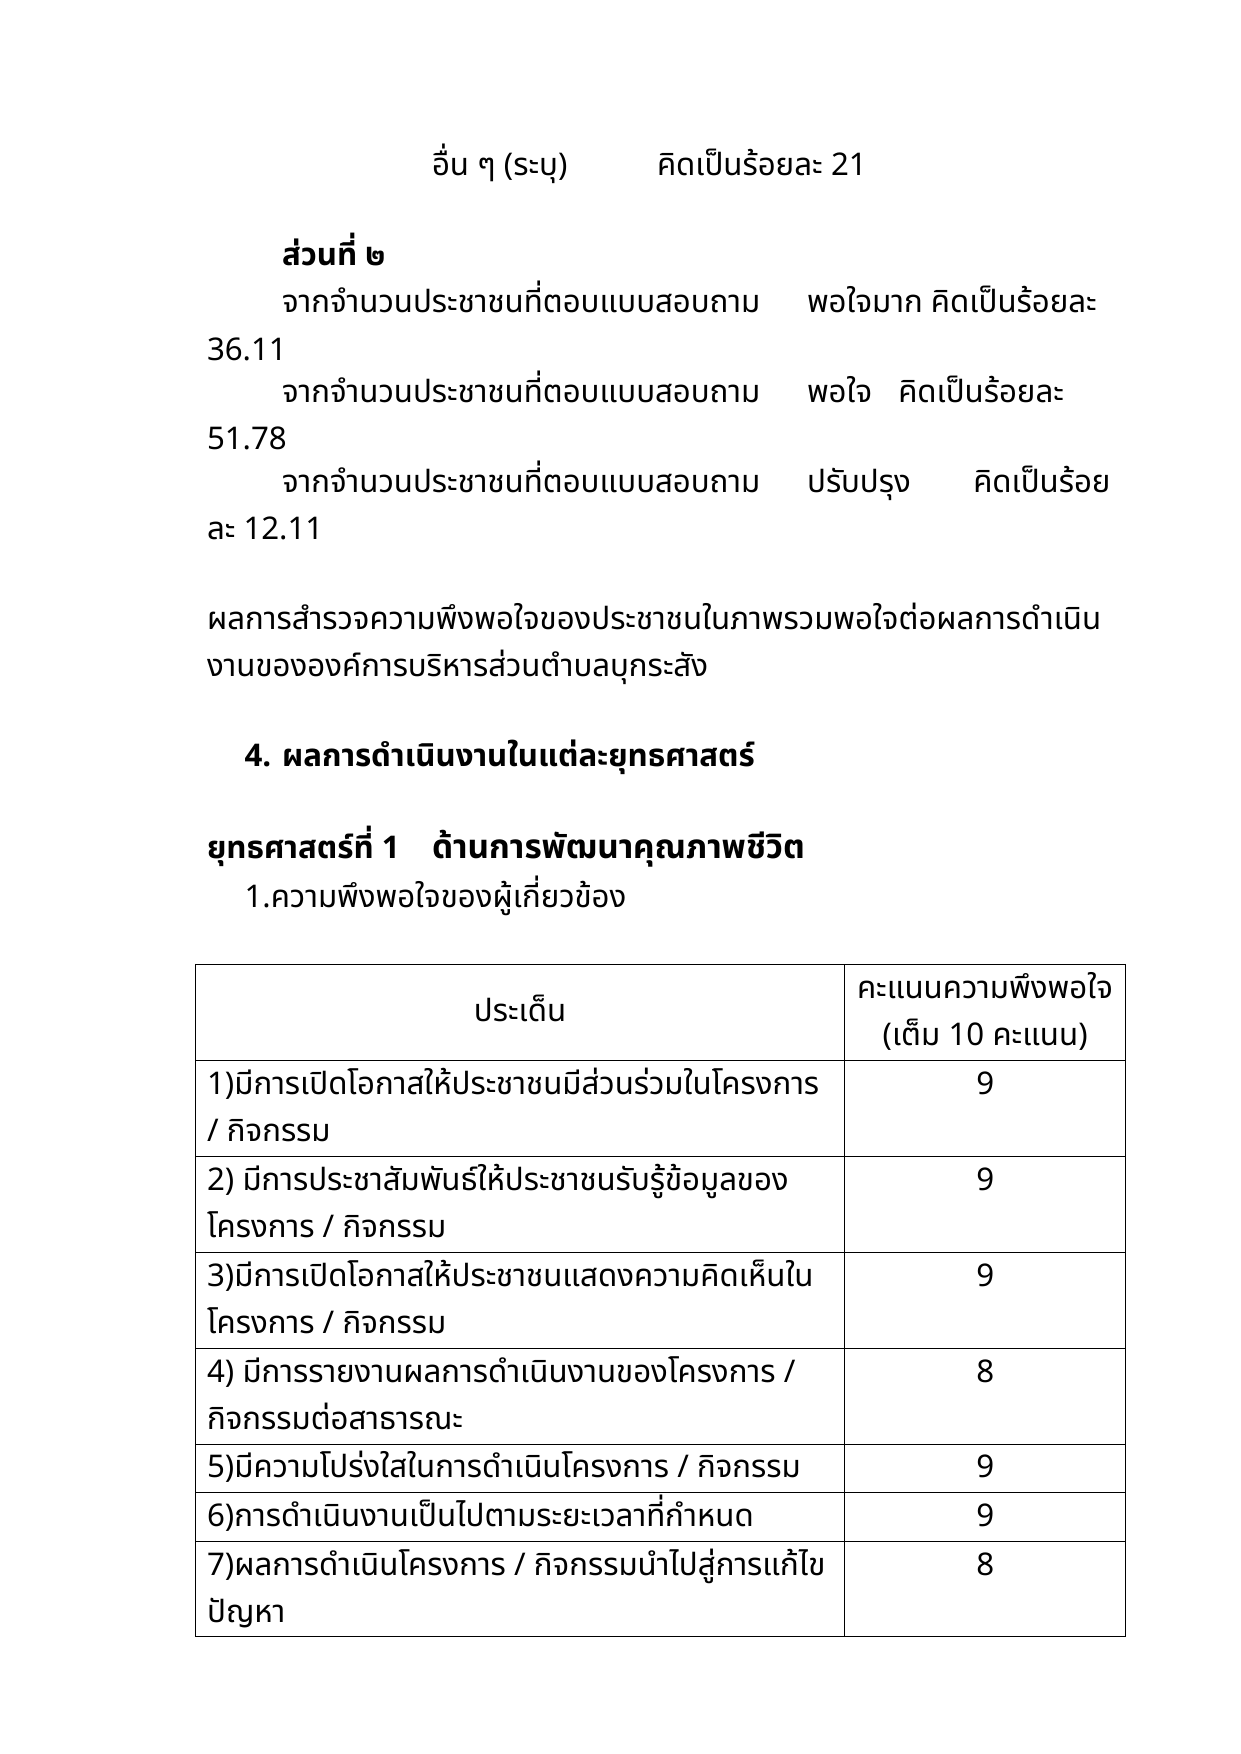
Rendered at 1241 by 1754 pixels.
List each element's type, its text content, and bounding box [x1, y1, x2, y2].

table_cell 9 [845, 1445, 1125, 1492]
text จากจำนวนประชาชนที่ตอบแบบสอบถาม พอใจมาก คิดเป็นร้อยละ 36.11 [207, 279, 1125, 369]
table_cell 1)มีการเปิดโอกาสให้ประชาชนมีส่วนร่วมในโครงการ / กิจกรรม [196, 1061, 844, 1156]
text จากจำนวนประชาชนที่ตอบแบบสอบถาม ปรับปรุง คิดเป็นร้อยละ 12.11 [207, 459, 1125, 554]
table_cell 3)มีการเปิดโอกาสให้ประชาชนแสดงความคิดเห็นในโครงการ / กิจกรรม [196, 1253, 844, 1348]
table_cell 8 [845, 1542, 1125, 1636]
table_cell 9 [845, 1493, 1125, 1541]
text ส่วนที่ ๒ [207, 232, 1125, 279]
text 1.ความพึงพอใจของผู้เกี่ยวข้อง [244, 874, 1125, 921]
text อื่น ๆ (ระบุ) คิดเป็นร้อยละ 21 [207, 142, 1125, 189]
text ยุทธศาสตร์ที่ 1 ด้านการพัฒนาคุณภาพชีวิต [207, 823, 1125, 874]
text จากจำนวนประชาชนที่ตอบแบบสอบถาม พอใจ คิดเป็นร้อยละ 51.78 [207, 369, 1125, 459]
list ผลการดำเนินงานในแต่ละยุทธศาสตร์ [244, 733, 1125, 781]
table_cell 5)มีความโปร่งใสในการดำเนินโครงการ / กิจกรรม [196, 1445, 844, 1492]
table_cell 9 [845, 1253, 1125, 1348]
table_cell 2) มีการประชาสัมพันธ์ให้ประชาชนรับรู้ข้อมูลของโครงการ / กิจกรรม [196, 1157, 844, 1252]
table_cell 9 [845, 1157, 1125, 1252]
table_cell 6)การดำเนินงานเป็นไปตามระยะเวลาที่กำหนด [196, 1493, 844, 1541]
table_cell 9 [845, 1061, 1125, 1156]
table_cell 7)ผลการดำเนินโครงการ / กิจกรรมนำไปสู่การแก้ไขปัญหา [196, 1542, 844, 1636]
table_header คะแนนความพึงพอใจ (เต็ม 10 คะแนน) [845, 965, 1125, 1059]
table_header ประเด็น [196, 965, 844, 1059]
table_cell 8 [845, 1349, 1125, 1443]
table_cell 4) มีการรายงานผลการดำเนินงานของโครงการ / กิจกรรมต่อสาธารณะ [196, 1349, 844, 1443]
text ผลการสำรวจความพึงพอใจของประชาชนในภาพรวมพอใจต่อผลการดำเนินงานขององค์การบริหารส่วนตำบลบุกระสัง [207, 596, 1125, 691]
